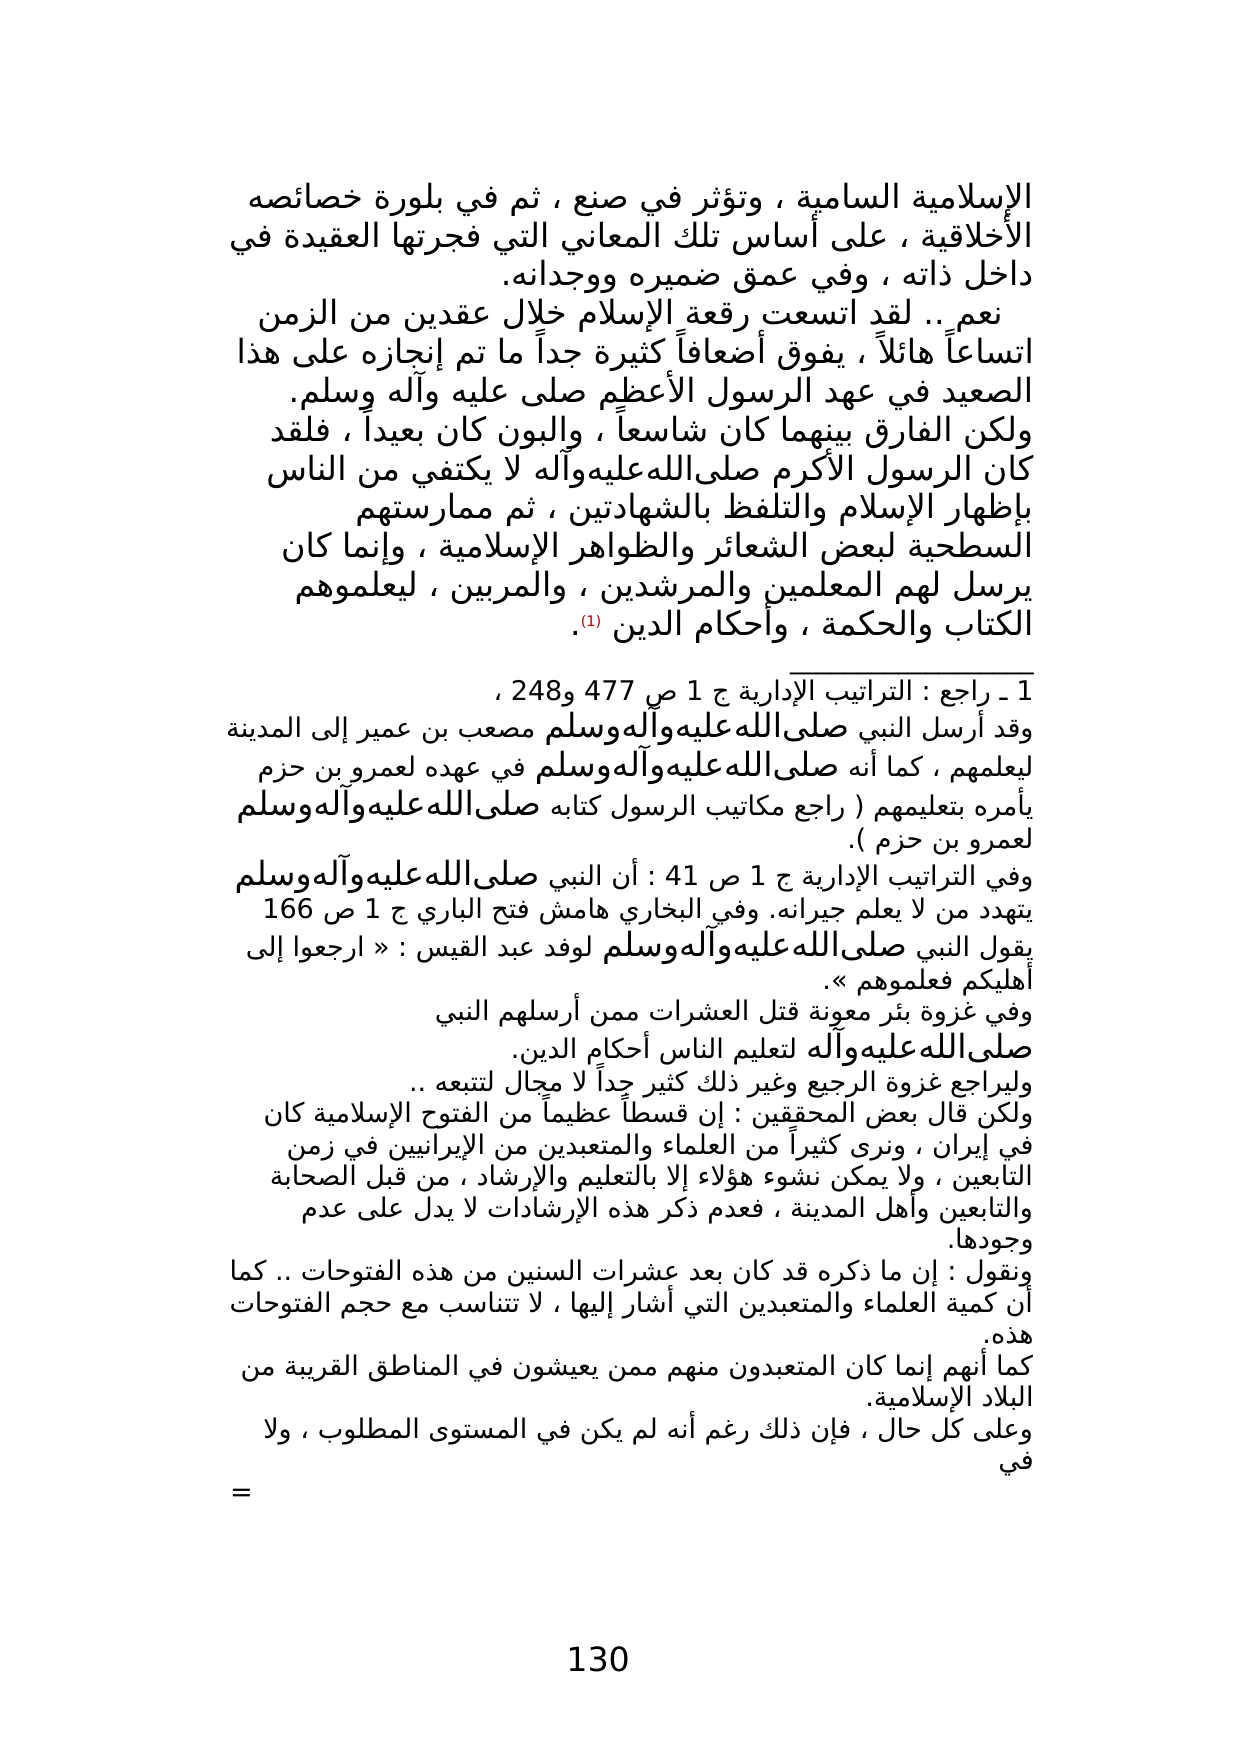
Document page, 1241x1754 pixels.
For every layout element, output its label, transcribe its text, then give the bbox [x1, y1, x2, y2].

text وفي التراتيب الإدارية ج 1 ص 41 : أن النبي صلى‌الله‌عليه‌وآله‌وسلم يتهدد من لا يعلم جيرانه. وفي البخاري هامش فتح الباري ج 1 ص 166 يقول النبي صلى‌الله‌عليه‌وآله‌وسلم لوفد عبد القيس : « ارجعوا إلى أهليكم فعلموهم ». [222, 855, 1033, 996]
text كما أنهم إنما كان المتعبدون منهم ممن يعيشون في المناطق القريبة من البلاد الإسلامية. [222, 1350, 1033, 1413]
text وعلى كل حال ، فإن ذلك رغم أنه لم يكن في المستوى المطلوب ، ولا في [222, 1413, 1033, 1476]
text ولكن قال بعض المحققين : إن قسطاً عظيماً من الفتوح الإسلامية كان في إيران ، ونرى كثيراً من العلماء والمتعبدين من الإيرانيين في زمن التابعين ، ولا يمكن نشوء هؤلاء إلا بالتعليم والإرشاد ، من قبل الصحابة والتابعين وأهل المدينة ، فعدم ذكر هذه الإرشادات لا يدل على عدم وجودها. [222, 1097, 1033, 1255]
text = [222, 1476, 1033, 1508]
text ونقول : إن ما ذكره قد كان بعد عشرات السنين من هذه الفتوحات .. كما أن كمية العلماء والمتعبدين التي أشار إليها ، لا تتناسب مع حجم الفتوحات هذه. [222, 1255, 1033, 1350]
text وقد أرسل النبي صلى‌الله‌عليه‌وآله‌وسلم مصعب بن عمير إلى المدينة ليعلمهم ، كما أنه صلى‌الله‌عليه‌وآله‌وسلم في عهده لعمرو بن حزم يأمره بتعليمهم ( راجع مكاتيب الرسول كتابه صلى‌الله‌عليه‌وآله‌وسلم لعمرو بن حزم ). [222, 707, 1033, 855]
text وليراجع غزوة الرجيع وغير ذلك كثير جداً لا مجال لتتبعه .. [222, 1066, 1033, 1097]
text نعم .. لقد اتسعت رقعة الإسلام خلال عقدين من الزمن اتساعاً هائلاً ، يفوق أضعافاً كثيرة جداً ما تم إنجازه على هذا الصعيد في عهد الرسول الأعظم صلى عليه وآله وسلم. ولكن الفارق بينهما كان شاسعاً ، والبون كان بعيداً ، فلقد كان الرسول الأكرم صلى‌الله‌عليه‌وآله لا يكتفي من الناس بإظهار الإسلام والتلفظ بالشهادتين ، ثم ممارستهم السطحية لبعض الشعائر والظواهر الإسلامية ، وإنما كان يرسل لهم المعلمين والمرشدين ، والمربين ، ليعلموهم الكتاب والحكمة ، وأحكام الدين (1). [222, 294, 1033, 643]
text الإسلامية السامية ، وتؤثر في صنع ، ثم في بلورة خصائصه الأخلاقية ، على أساس تلك المعاني التي فجرتها العقيدة في داخل ذاته ، وفي عمق ضميره ووجدانه. [222, 177, 1033, 294]
text __________________ 1 ـ راجع : التراتيب الإدارية ج 1 ص 477 و248 ، [222, 643, 1033, 707]
text وفي غزوة بئر معونة قتل العشرات ممن أرسلهم النبي صلى‌الله‌عليه‌وآله لتعليم الناس أحكام الدين. [222, 996, 1033, 1066]
